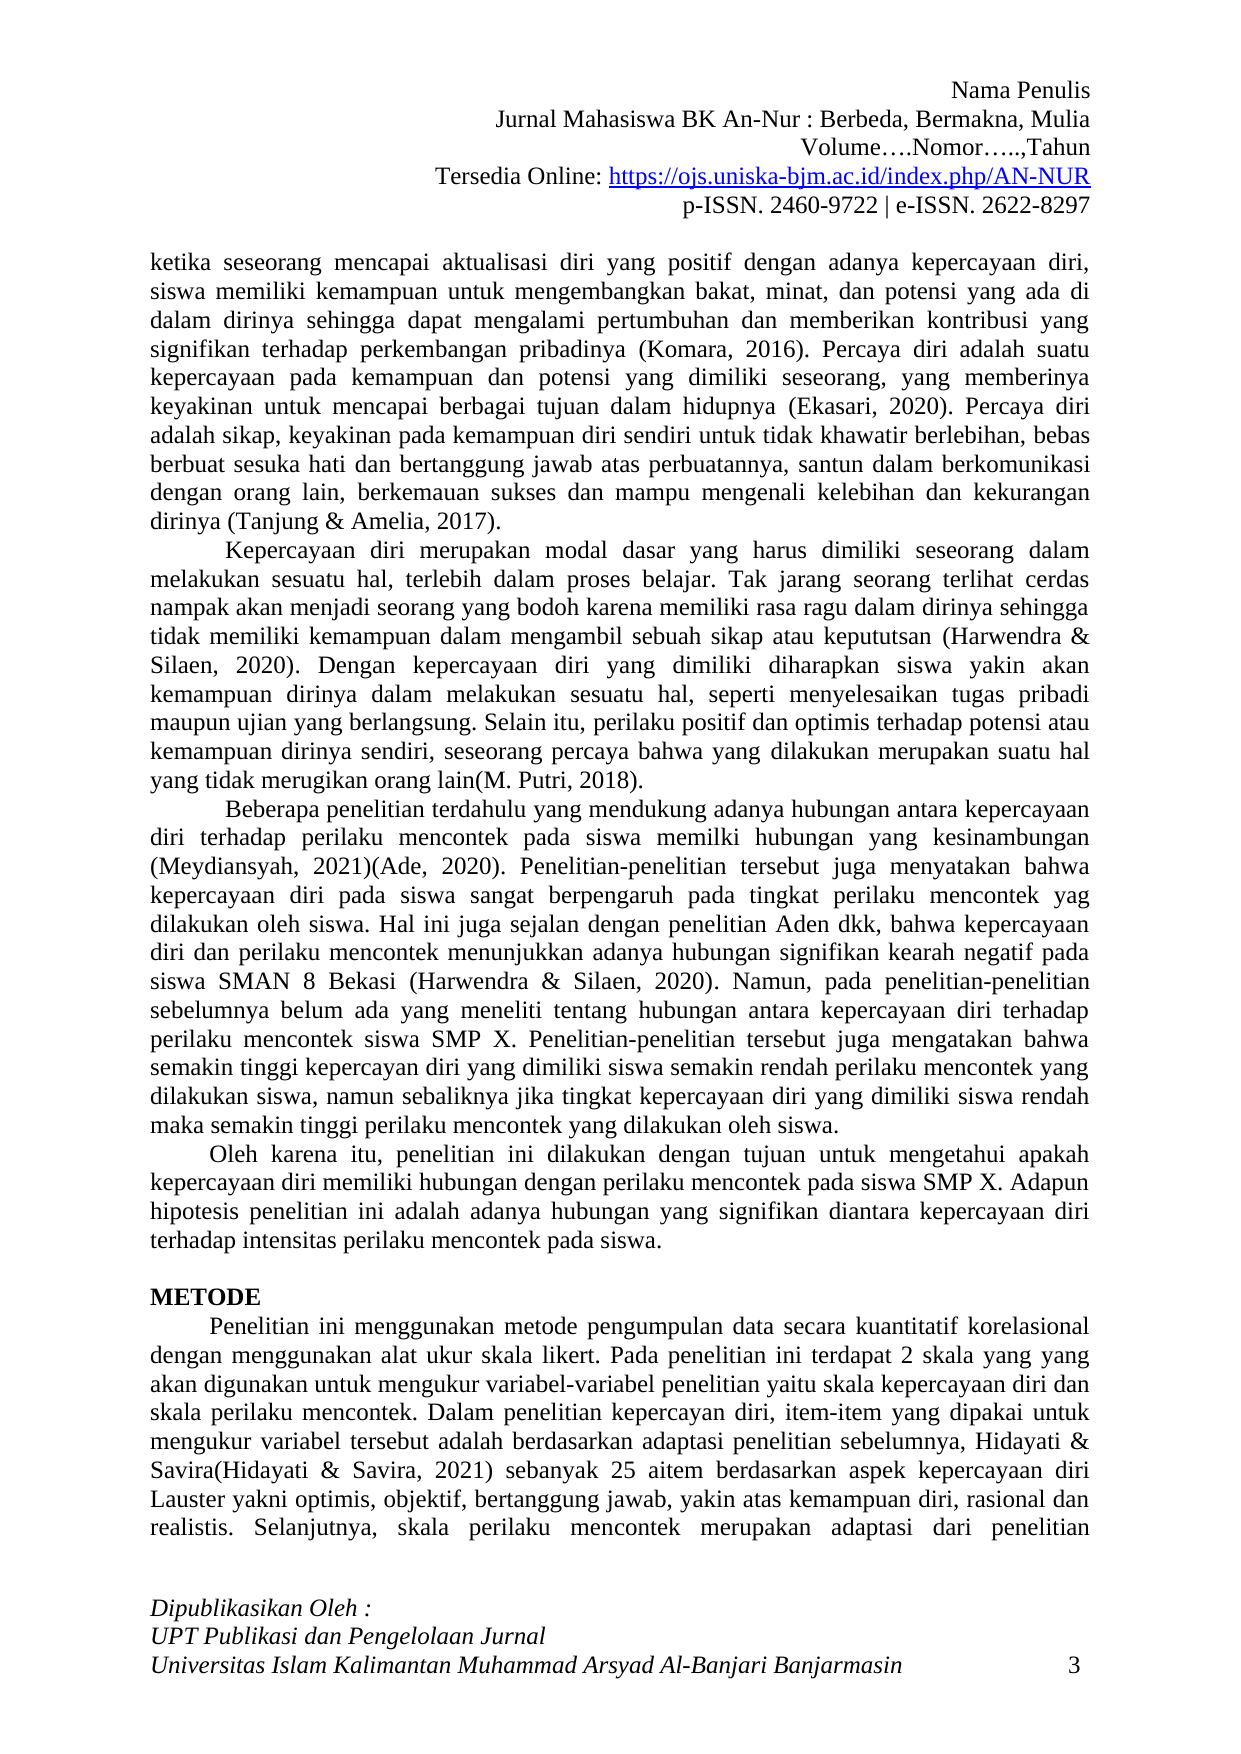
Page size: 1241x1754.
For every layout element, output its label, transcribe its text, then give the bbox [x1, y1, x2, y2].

text METODE [150, 1282, 1090, 1311]
text Oleh karena itu, penelitian ini dilakukan dengan tujuan untuk mengetahui apakah kepercayaan diri memiliki hubungan dengan perilaku mencontek pada siswa SMP X. Adapun hipotesis penelitian ini adalah adanya hubungan yang signifikan diantara kepercayaan diri terhadap intensitas perilaku mencontek pada siswa. [150, 1139, 1090, 1254]
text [150, 1311, 1090, 1541]
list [150, 247, 1090, 535]
list Beberapa penelitian terdahulu yang mendukung adanya hubungan antara kepercayaan diri terhadap perilaku mencontek pada siswa memilki hubungan yang kesinambungan (Meydiansyah, 2021)(Ade, 2020). Penelitian-penelitian tersebut juga menyatakan bahwa kepercayaan diri pada siswa sangat berpengaruh pada tingkat perilaku mencontek yag dilakukan oleh siswa. Hal ini juga sejalan dengan penelitian Aden dkk, bahwa kepercayaan diri dan perilaku mencontek menunjukkan adanya hubungan signifikan kearah negatif pada siswa SMAN 8 Bekasi (Harwendra & Silaen, 2020). Namun, pada penelitian-penelitian sebelumnya belum ada yang meneliti tentang hubungan antara kepercayaan diri terhadap perilaku mencontek siswa SMP X. Penelitian-penelitian tersebut juga mengatakan bahwa semakin tinggi kepercayan diri yang dimiliki siswa semakin rendah perilaku mencontek yang dilakukan siswa, namun sebaliknya jika tingkat kepercayaan diri yang dimiliki siswa rendah maka semakin tinggi perilaku mencontek yang dilakukan oleh siswa. [150, 794, 1090, 1139]
list Kepercayaan diri merupakan modal dasar yang harus dimiliki seseorang dalam melakukan sesuatu hal, terlebih dalam proses belajar. Tak jarang seorang terlihat cerdas nampak akan menjadi seorang yang bodoh karena memiliki rasa ragu dalam dirinya sehingga tidak memiliki kemampuan dalam mengambil sebuah sikap atau kepututsan (Harwendra & Silaen, 2020). Dengan kepercayaan diri yang dimiliki diharapkan siswa yakin akan kemampuan dirinya dalam melakukan sesuatu hal, seperti menyelesaikan tugas pribadi maupun ujian yang berlangsung. Selain itu, perilaku positif dan optimis terhadap potensi atau kemampuan dirinya sendiri, seseorang percaya bahwa yang dilakukan merupakan suatu hal yang tidak merugikan orang lain(M. Putri, 2018). [150, 535, 1090, 794]
